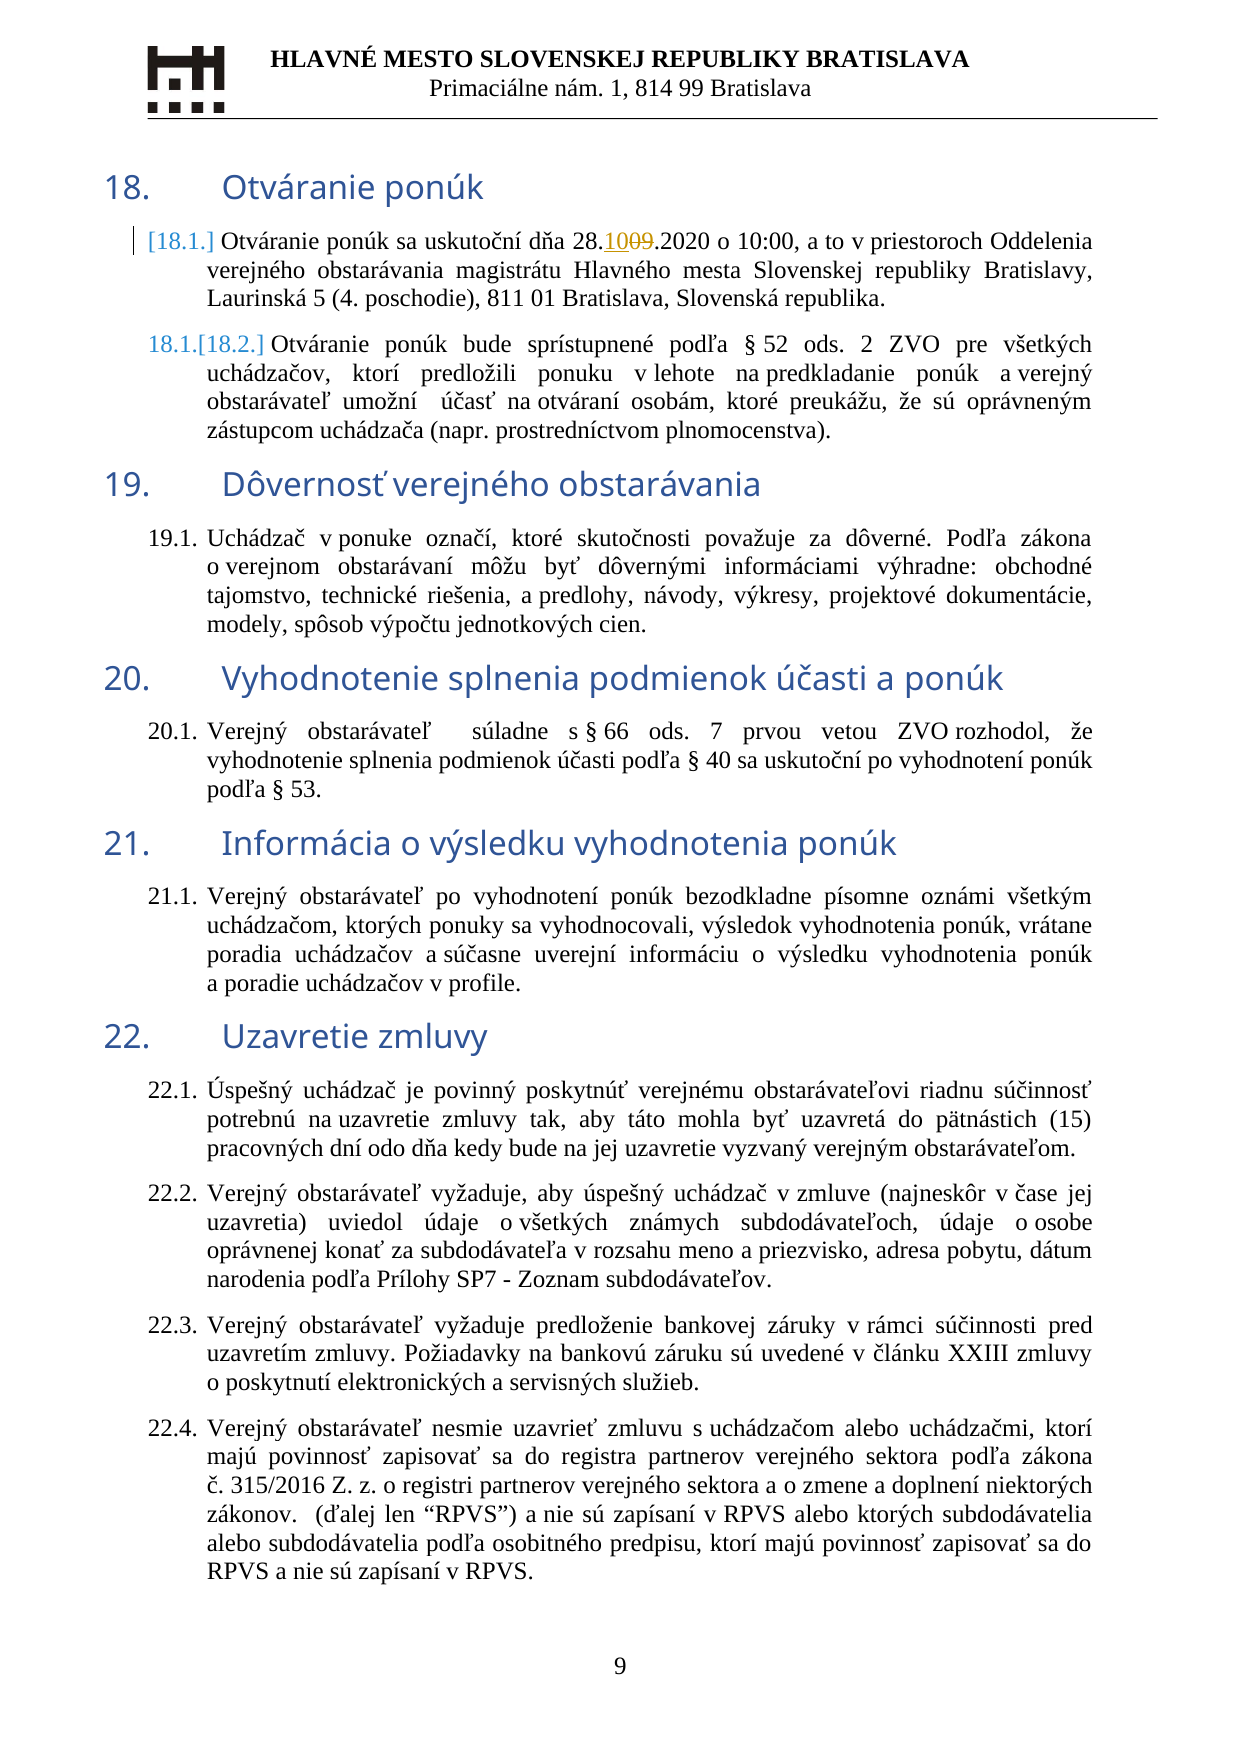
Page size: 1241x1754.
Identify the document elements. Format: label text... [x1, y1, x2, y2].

list Verejný obstarávateľ po vyhodnotení ponúk bezodkladne písomne oznámi všetkým uchádzačom, ktorých ponuky sa vyhodnocovali, výsledok vyhodnotenia ponúk, vrátane poradia uchádzačov a súčasne uverejní informáciu o výsledku vyhodnotenia ponúk a poradie uchádzačov v profile. [148, 881, 1093, 996]
subtitle Dôvernosť verejného obstarávania [103, 461, 1093, 506]
subtitle Informácia o výsledku vyhodnotenia ponúk [103, 819, 1093, 865]
subtitle Vyhodnotenie splnenia podmienok účasti a ponúk [103, 654, 1093, 700]
list Verejný obstarávateľ nesmie uzavrieť zmluvu s uchádzačom alebo uchádzačmi, ktorí majú povinnosť zapisovať sa do registra partnerov verejného sektora podľa zákona č. 315/2016 Z. z. o registri partnerov verejného sektora a o zmene a doplnení niektorých zákonov. (ďalej len “RPVS”) a nie sú zapísaní v RPVS alebo ktorých subdodávatelia alebo subdodávatelia podľa osobitného predpisu, ktorí majú povinnosť zapisovať sa do RPVS a nie sú zapísaní v RPVS. [148, 1413, 1093, 1585]
list Verejný obstarávateľ súladne s § 66 ods. 7 prvou vetou ZVO rozhodol, že vyhodnotenie splnenia podmienok účasti podľa § 40 sa uskutoční po vyhodnotení ponúk podľa § 53. [148, 716, 1093, 803]
list Verejný obstarávateľ vyžaduje predloženie bankovej záruky v rámci súčinnosti pred uzavretím zmluvy. Požiadavky na bankovú záruku sú uvedené v článku XXIII zmluvy o poskytnutí elektronických a servisných služieb. [148, 1310, 1093, 1396]
list Úspešný uchádzač je povinný poskytnúť verejnému obstarávateľovi riadnu súčinnosť potrebnú na uzavretie zmluvy tak, aby táto mohla byť uzavretá do pätnástich (15) pracovných dní odo dňa kedy bude na jej uzavretie vyzvaný verejným obstarávateľom. [148, 1075, 1093, 1161]
list Otváranie ponúk bude sprístupnené podľa § 52 ods. 2 ZVO pre všetkých uchádzačov, ktorí predložili ponuku v lehote na predkladanie ponúk a verejný obstarávateľ umožní účasť na otváraní osobám, ktoré preukážu, že sú oprávneným zástupcom uchádzača (napr. prostredníctvom plnomocenstva). [148, 329, 1093, 444]
list Otváranie ponúk sa uskutoční dňa 28..2020 o 10:00, a to v priestoroch Oddelenia verejného obstarávania magistrátu Hlavného mesta Slovenskej republiky Bratislavy, Laurinská 5 (4. poschodie), 811 01 Bratislava, Slovenská republika. [148, 226, 1093, 312]
subtitle Otváranie ponúk [103, 164, 1093, 209]
list Uchádzač v ponuke označí, ktoré skutočnosti považuje za dôverné. Podľa zákona o verejnom obstarávaní môžu byť dôvernými informáciami výhradne: obchodné tajomstvo, technické riešenia, a predlohy, návody, výkresy, projektové dokumentácie, modely, spôsob výpočtu jednotkových cien. [148, 523, 1093, 638]
list Verejný obstarávateľ vyžaduje, aby úspešný uchádzač v zmluve (najneskôr v čase jej uzavretia) uviedol údaje o všetkých známych subdodávateľoch, údaje o osobe oprávnenej konať za subdodávateľa v rozsahu meno a priezvisko, adresa pobytu, dátum narodenia podľa Prílohy SP7 - Zoznam subdodávateľov. [148, 1178, 1093, 1293]
subtitle Uzavretie zmluvy [103, 1013, 1093, 1058]
picture [147, 46, 225, 113]
